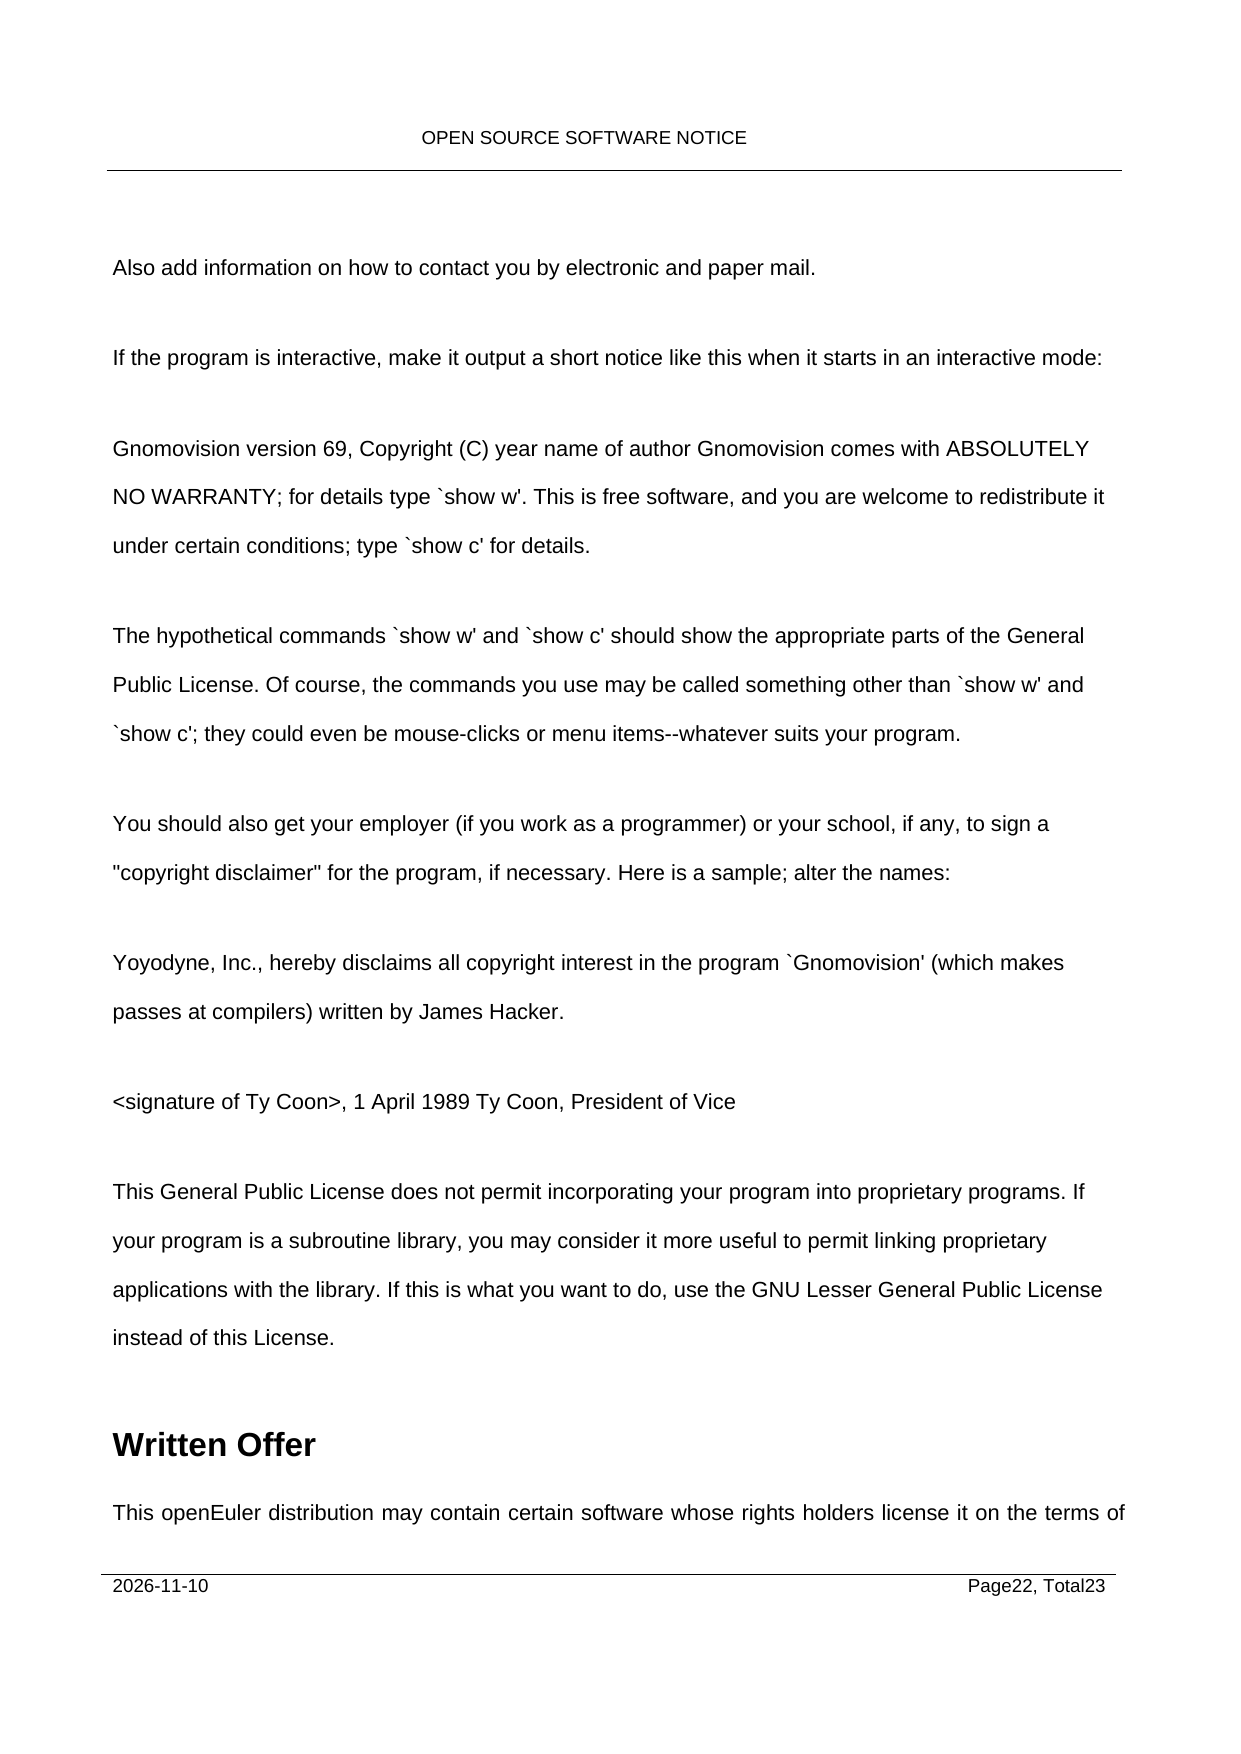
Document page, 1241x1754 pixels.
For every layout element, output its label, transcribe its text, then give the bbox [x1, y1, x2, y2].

text Gnomovision version 69, Copyright (C) year name of author Gnomovision comes with ABSOLUTELY NO WARRANTY; for details type `show w'. This is free software, and you are welcome to redistribute it under certain conditions; type `show c' for details. [112, 432, 1128, 562]
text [112, 1496, 1128, 1528]
text Also add information on how to contact you by electronic and paper mail. [112, 251, 1128, 284]
text Written Offer [112, 1412, 1128, 1477]
text <signature of Ty Coon>, 1 April 1989 Ty Coon, President of Vice [112, 1085, 1128, 1118]
text Yoyodyne, Inc., hereby disclaims all copyright interest in the program `Gnomovision' (which makes passes at compilers) written by James Hacker. [112, 946, 1128, 1027]
text The hypothetical commands `show w' and `show c' should show the appropriate parts of the General Public License. Of course, the commands you use may be called something other than `show w' and `show c'; they could even be mouse-clicks or menu items--whatever suits your program. [112, 619, 1128, 749]
text You should also get your employer (if you work as a programmer) or your school, if any, to sign a "copyright disclaimer" for the program, if necessary. Here is a sample; alter the names: [112, 807, 1128, 888]
text If the program is interactive, make it output a short notice like this when it starts in an interactive mode: [112, 342, 1128, 374]
text This General Public License does not permit incorporating your program into proprietary programs. If your program is a subroutine library, you may consider it more useful to permit linking proprietary applications with the library. If this is what you want to do, use the GNU Lesser General Public License instead of this License. [112, 1175, 1128, 1354]
